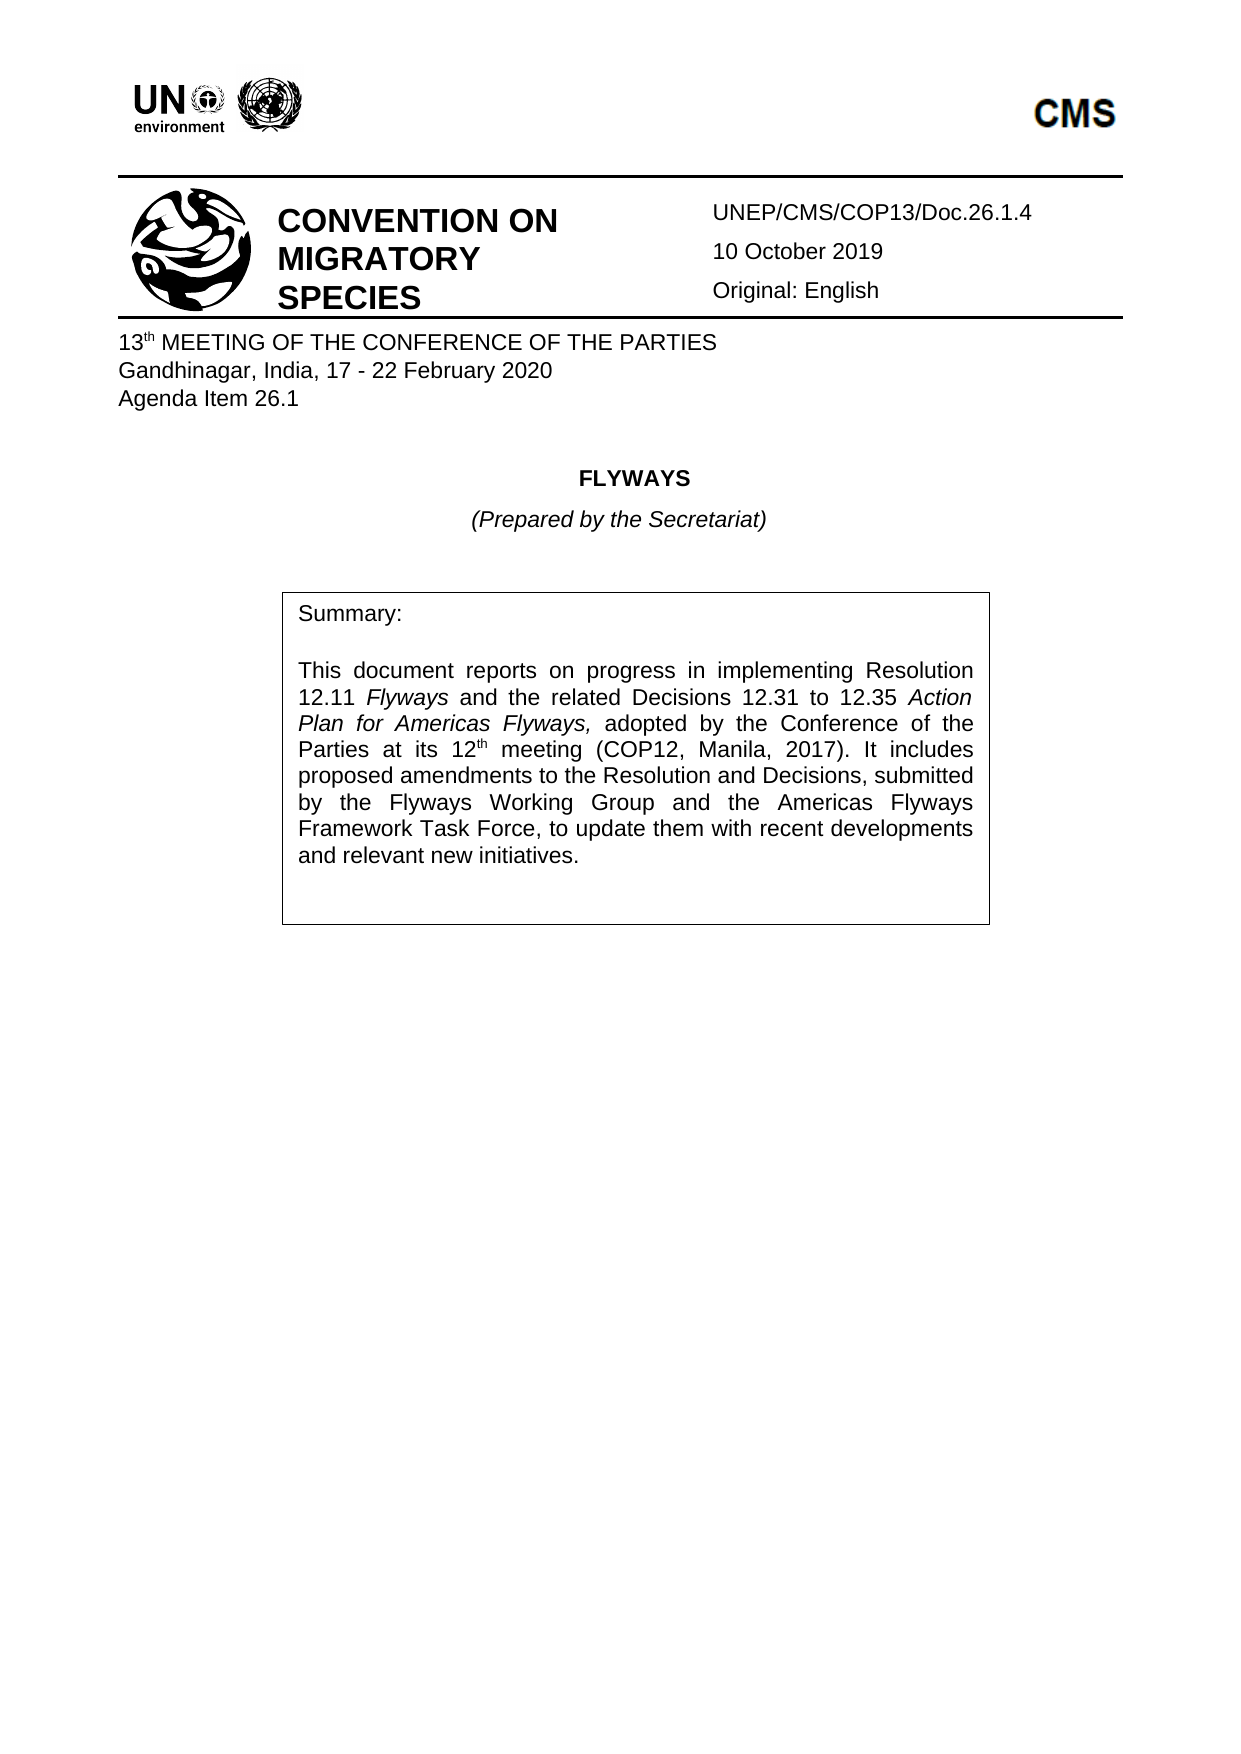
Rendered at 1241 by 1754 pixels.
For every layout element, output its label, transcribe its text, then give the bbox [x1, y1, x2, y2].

table_header UNEP/CMS/COP13/Doc.26.1.4 10 October 2019 Original: English [701, 178, 1123, 316]
text (Prepared by the Secretariat) [118, 506, 1122, 532]
picture [1032, 92, 1121, 136]
table_header CONVENTION ON MIGRATORY SPECIES [277, 178, 701, 316]
text Gandhinagar, India, 17 - 22 February 2020 [118, 357, 1122, 383]
text FLYWAYS [109, 466, 1160, 492]
table_header [118, 178, 277, 316]
text Agenda Item 26.1 [118, 385, 1122, 411]
picture [127, 78, 228, 138]
text 13th MEETING OF THE CONFERENCE OF THE PARTIES [118, 329, 1122, 355]
